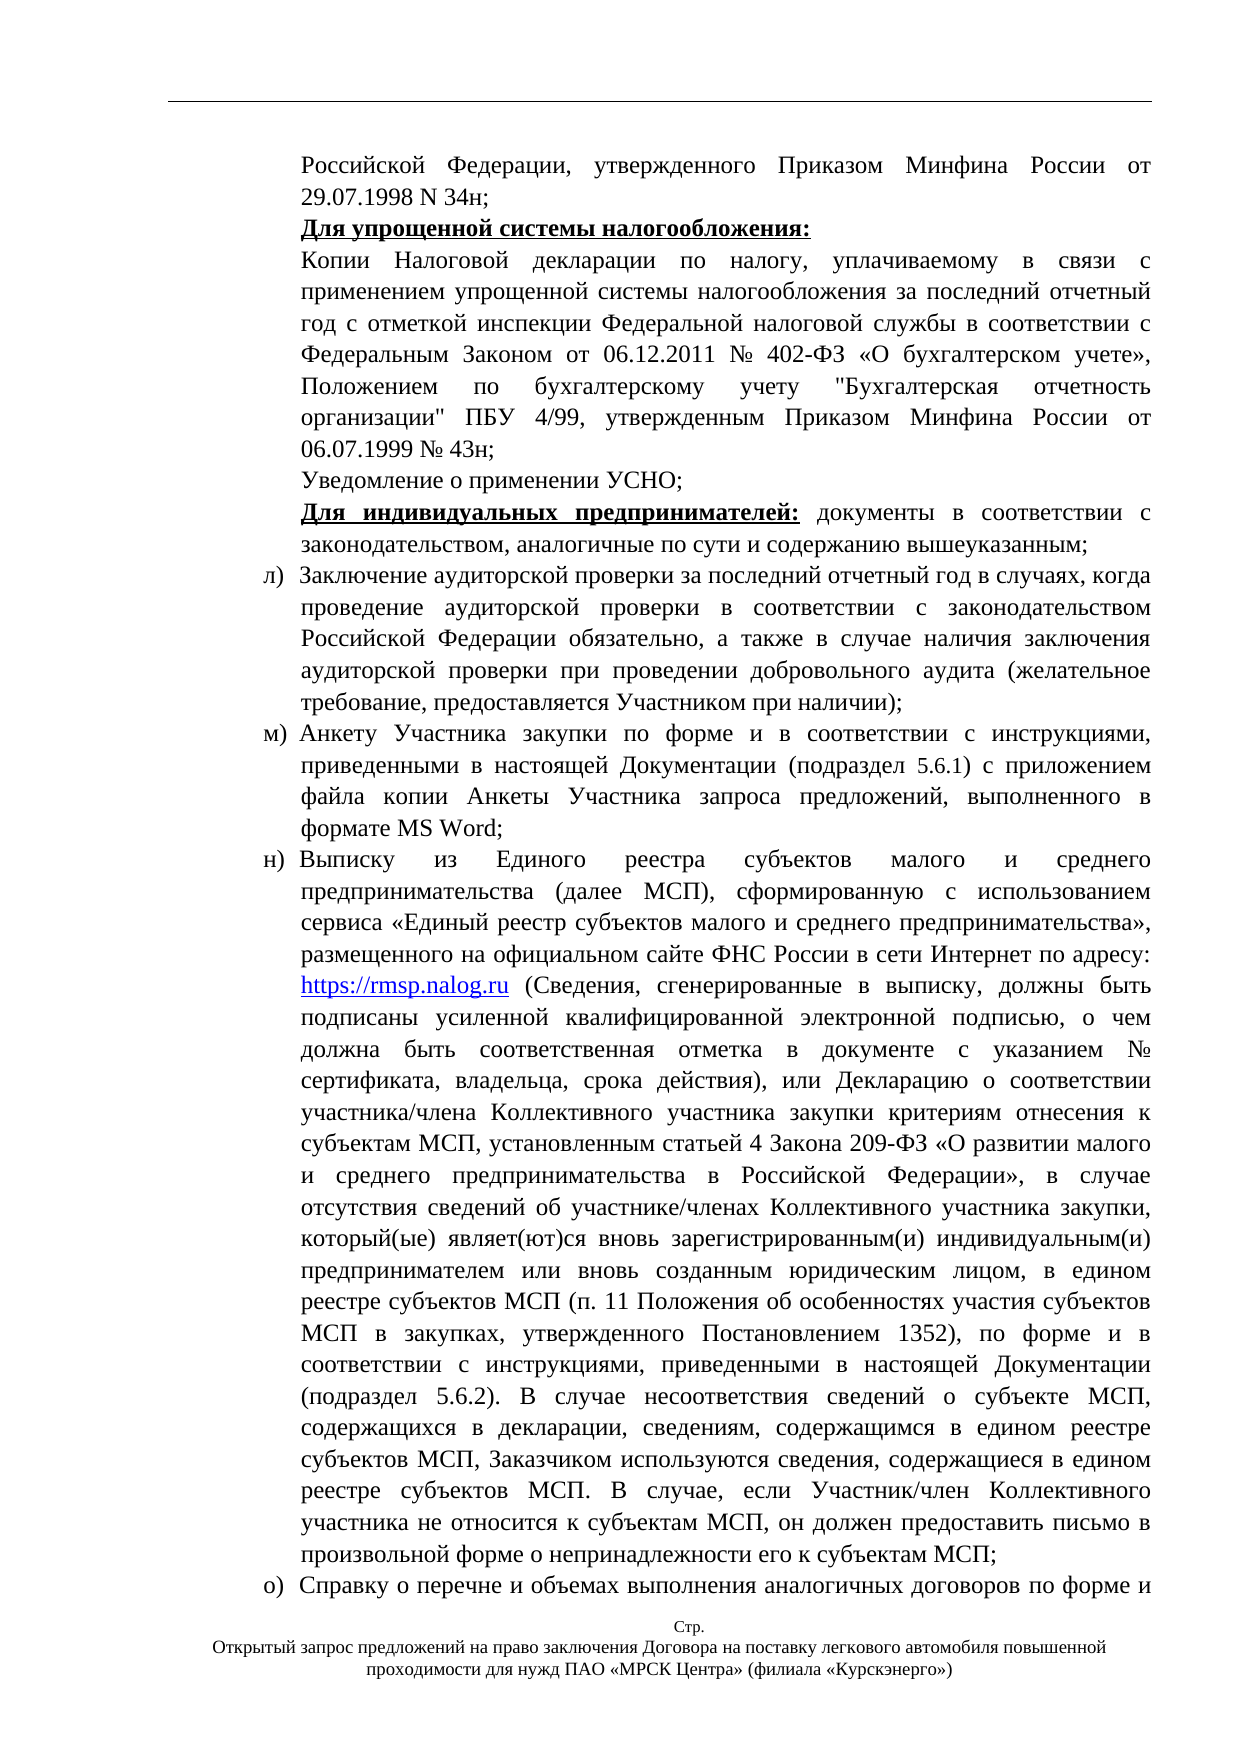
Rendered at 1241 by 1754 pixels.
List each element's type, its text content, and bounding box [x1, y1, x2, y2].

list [263, 1570, 1152, 1599]
list Выписку из Единого реестра субъектов малого и среднего предпринимательства (далее МСП), сформированную с использованием сервиса «Единый реестр субъектов малого и среднего предпринимательства», размещенного на официальном сайте ФНС России в сети Интернет по адресу: https://rmsp.nalog.ru (Сведения, сгенерированные в выписку, должны быть подписаны усиленной квалифицированной электронной подписью, о чем должна быть соответственная отметка в документе с указанием № сертификата, владельца, срока действия), или Декларацию о соответствии участника/члена Коллективного участника закупки критериям отнесения к субъектам МСП, установленным статьей 4 Закона 209-ФЗ «О развитии малого и среднего предпринимательства в Российской Федерации», в случае отсутствия сведений об участнике/членах Коллективного участника закупки, который(ые) являет(ют)ся вновь зарегистрированным(и) индивидуальным(и) предпринимателем или вновь созданным юридическим лицом, в едином реестре субъектов МСП (п. 11 Положения об особенностях участия субъектов МСП в закупках, утвержденного Постановлением 1352), по форме и в соответствии с инструкциями, приведенными в настоящей Документации (подраздел 5.6.2). В случае несоответствия сведений о субъекте МСП, содержащихся в декларации, сведениям, содержащимся в едином реестре субъектов МСП, Заказчиком используются сведения, содержащиеся в едином реестре субъектов МСП. В случае, если Участник/член Коллективного участника не относится к субъектам МСП, он должен предоставить письмо в произвольной форме о непринадлежности его к субъектам МСП; [263, 844, 1152, 1567]
text Уведомление о применении УСНО; [301, 466, 1152, 494]
list Анкету Участника закупки по форме и в соответствии с инструкциями, приведенными в настоящей Документации (подраздел 5.6.1) с приложением файла копии Анкеты Участника запроса предложений, выполненного в формате MS Word; [263, 718, 1152, 842]
text Для индивидуальных предпринимателей: документы в соответствии с законодательством, аналогичные по сути и содержанию вышеуказанным; [301, 497, 1152, 557]
list Заключение аудиторской проверки за последний отчетный год в случаях, когда проведение аудиторской проверки в соответствии с законодательством Российской Федерации обязательно, а также в случае наличия заключения аудиторской проверки при проведении добровольного аудита (желательное требование, предоставляется Участником при наличии); [263, 560, 1152, 715]
text Для упрощенной системы налогообложения: [301, 213, 1152, 242]
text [301, 150, 1152, 210]
text Копии Налоговой декларации по налогу, уплачиваемому в связи с применением упрощенной системы налогообложения за последний отчетный год с отметкой инспекции Федеральной налоговой службы в соответствии с Федеральным Законом от 06.12.2011 № 402-ФЗ «О бухгалтерском учете», Положением по бухгалтерскому учету "Бухгалтерская отчетность организации" ПБУ 4/99, утвержденным Приказом Минфина России от 06.07.1999 № 43н; [301, 245, 1152, 463]
